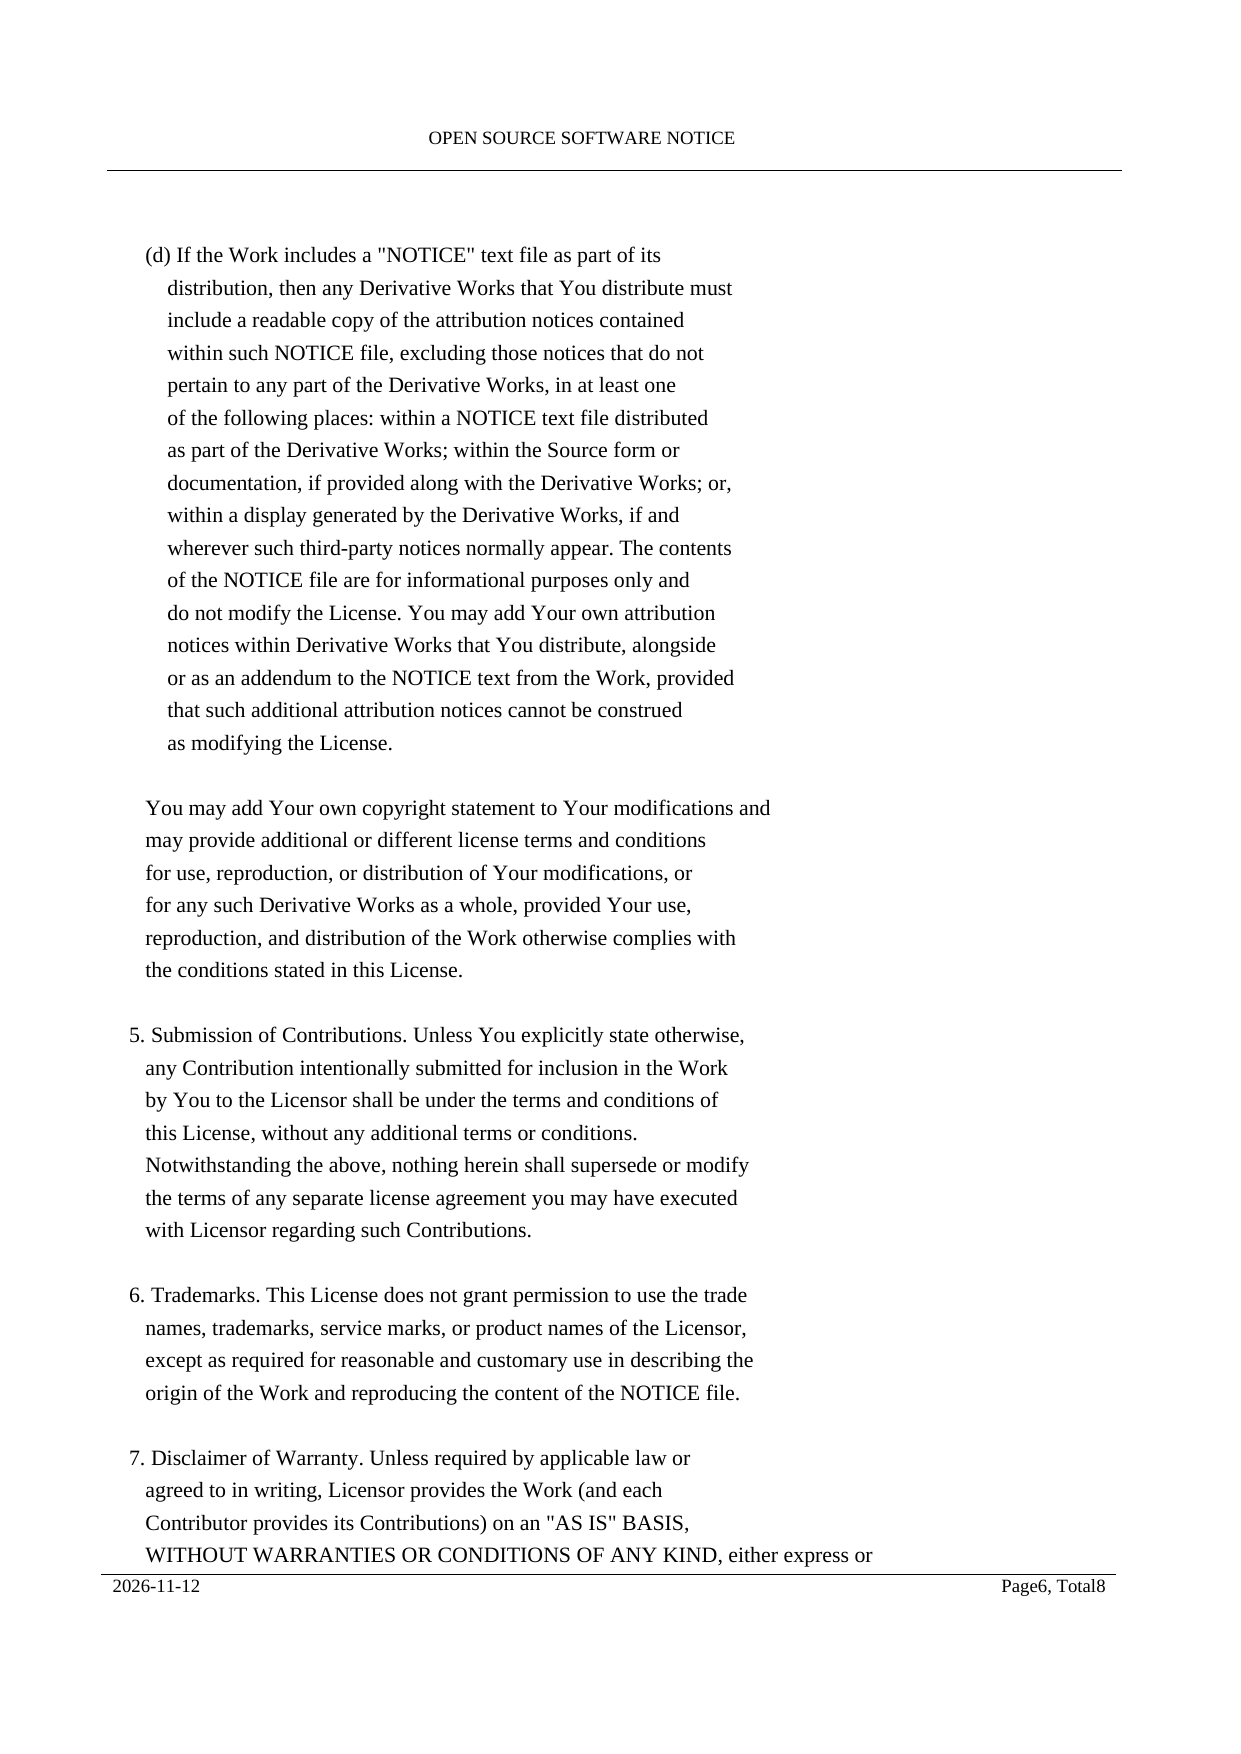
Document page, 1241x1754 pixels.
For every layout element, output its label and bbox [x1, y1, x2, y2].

text [112, 206, 1128, 1571]
